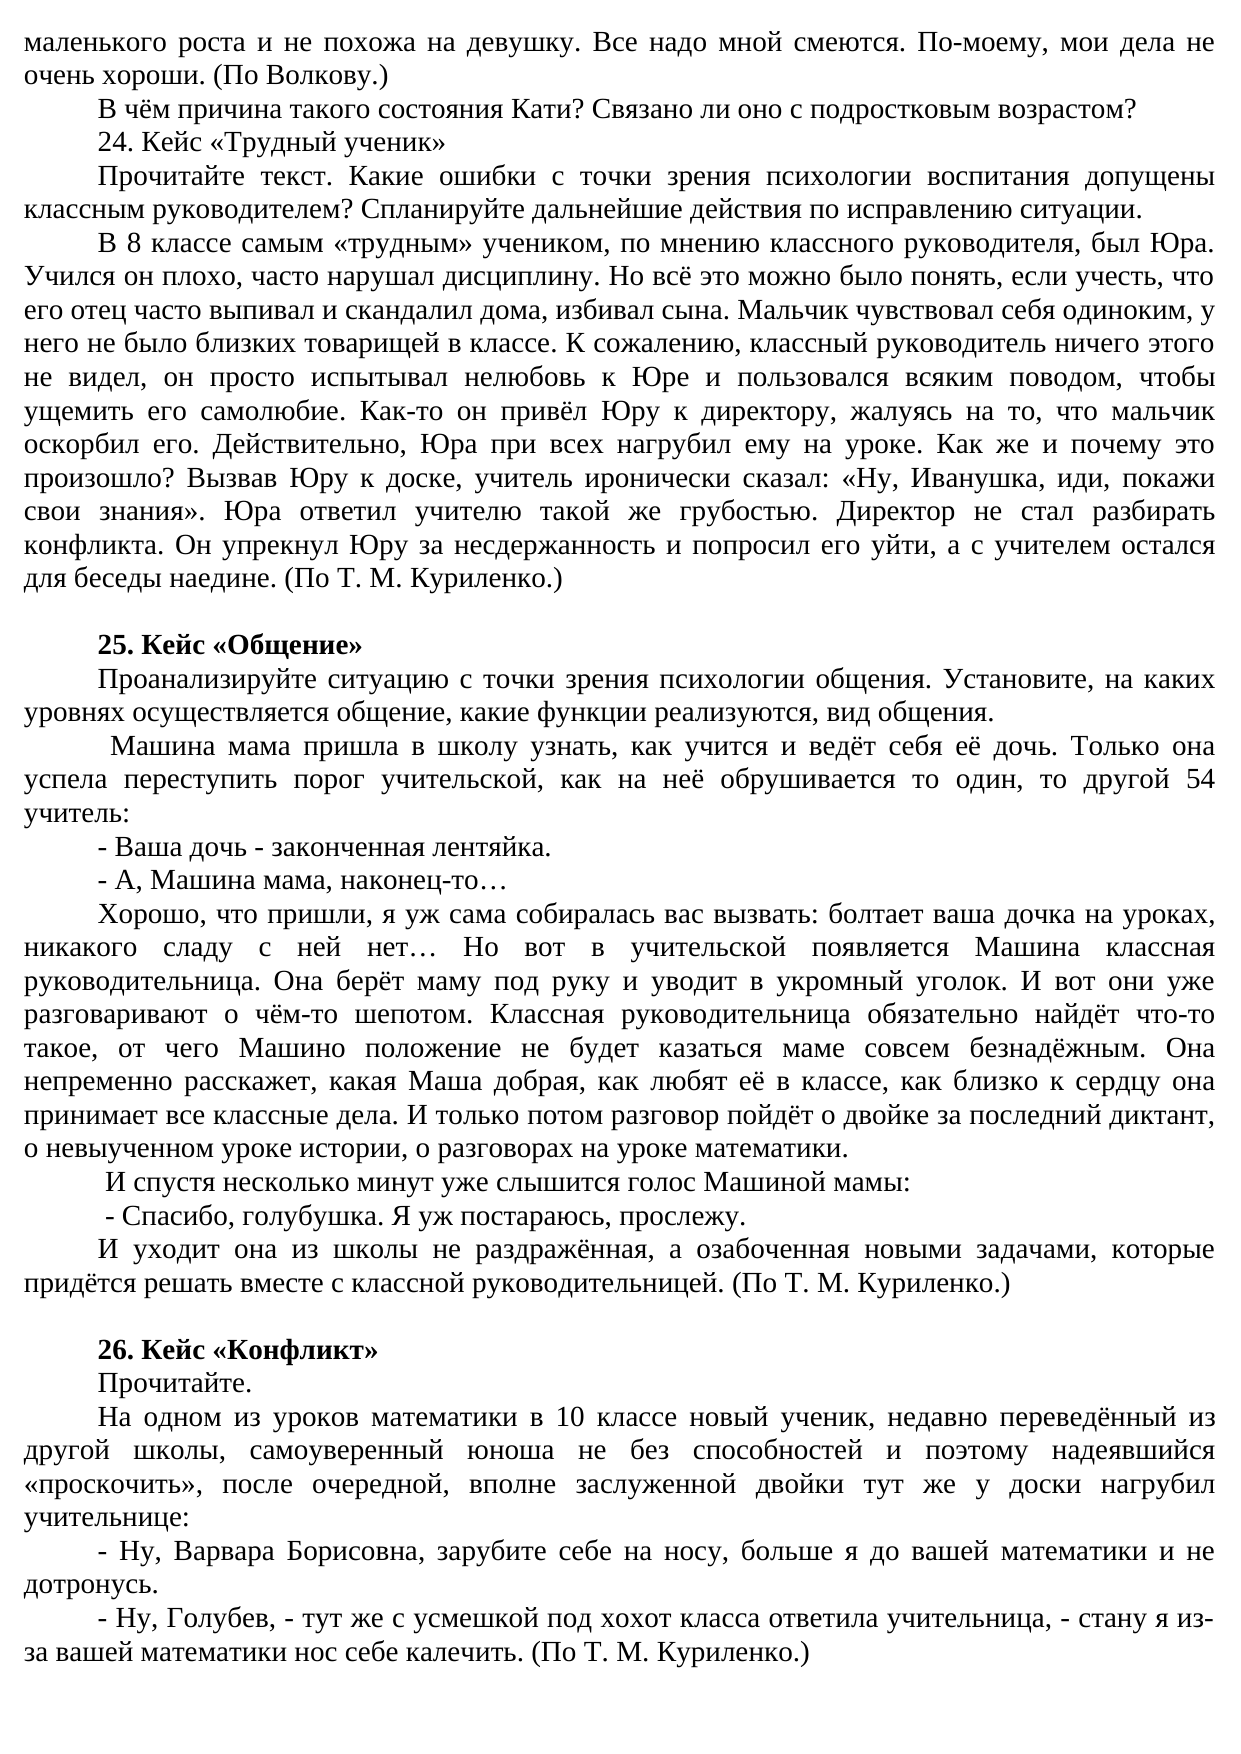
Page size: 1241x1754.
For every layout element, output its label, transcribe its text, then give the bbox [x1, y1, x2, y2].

text 25. Кейс «Общение» [24, 627, 1217, 661]
text В чём причина такого состояния Кати? Связано ли оно с подростковым возрастом? [24, 91, 1217, 124]
text - Спасибо, голубушка. Я уж постараюсь, прослежу. [24, 1198, 1217, 1231]
text - Ваша дочь - законченная лентяйка. [24, 829, 1217, 862]
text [24, 24, 1217, 91]
text 24. Кейс «Трудный ученик» [24, 124, 1217, 158]
text Прочитайте текст. Какие ошибки с точки зрения психологии воспитания допущены классным руководителем? Спланируйте дальнейшие действия по исправлению ситуации. [24, 158, 1217, 225]
text На одном из уроков математики в 10 классе новый ученик, недавно переведённый из другой школы, самоуверенный юноша не без способностей и поэтому надеявшийся «проскочить», после очередной, вполне заслуженной двойки тут же у доски нагрубил учительнице: [24, 1399, 1217, 1533]
text И уходит она из школы не раздражённая, а озабоченная новыми задачами, которые придётся решать вместе с классной руководительницей. (По Т. М. Куриленко.) [24, 1231, 1217, 1298]
text Проанализируйте ситуацию с точки зрения психологии общения. Установите, на каких уровнях осуществляется общение, какие функции реализуются, вид общения. [24, 661, 1217, 728]
text - А, Машина мама, наконец-то… [24, 862, 1217, 896]
text Прочитайте. [24, 1365, 1217, 1399]
text И спустя несколько минут уже слышится голос Машиной мамы: [24, 1164, 1217, 1198]
text В 8 классе самым «трудным» учеником, по мнению классного руководителя, был Юра. Учился он плохо, часто нарушал дисциплину. Но всё это можно было понять, если учесть, что его отец часто выпивал и скандалил дома, избивал сына. Мальчик чувствовал себя одиноким, у него не было близких товарищей в классе. К сожалению, классный руководитель ничего этого не видел, он просто испытывал нелюбовь к Юре и пользовался всяким поводом, чтобы ущемить его самолюбие. Как-то он привёл Юру к директору, жалуясь на то, что мальчик оскорбил его. Действительно, Юра при всех нагрубил ему на уроке. Как же и почему это произошло? Вызвав Юру к доске, учитель иронически сказал: «Ну, Иванушка, иди, покажи свои знания». Юра ответил учителю такой же грубостью. Директор не стал разбирать конфликта. Он упрекнул Юру за несдержанность и попросил его уйти, а с учителем остался для беседы наедине. (По Т. М. Куриленко.) [24, 225, 1217, 594]
text Машина мама пришла в школу узнать, как учится и ведёт себя её дочь. Только она успела переступить порог учительской, как на неё обрушивается то один, то другой 54 учитель: [24, 728, 1217, 829]
text Хорошо, что пришли, я уж сама собиралась вас вызвать: болтает ваша дочка на уроках, никакого сладу с ней нет… Но вот в учительской появляется Машина классная руководительница. Она берёт маму под руку и уводит в укромный уголок. И вот они уже разговаривают о чём-то шепотом. Классная руководительница обязательно найдёт что-то такое, от чего Машино положение не будет казаться маме совсем безнадёжным. Она непременно расскажет, какая Маша добрая, как любят её в классе, как близко к сердцу она принимает все классные дела. И только потом разговор пойдёт о двойке за последний диктант, о невыученном уроке истории, о разговорах на уроке математики. [24, 896, 1217, 1164]
text - Ну, Варвара Борисовна, зарубите себе на носу, больше я до вашей математики и не дотронусь. [24, 1533, 1217, 1600]
text 26. Кейс «Конфликт» [24, 1332, 1217, 1365]
text - Ну, Голубев, - тут же с усмешкой под хохот класса ответила учительница, - стану я из-за вашей математики нос себе калечить. (По Т. М. Куриленко.) [24, 1600, 1217, 1667]
